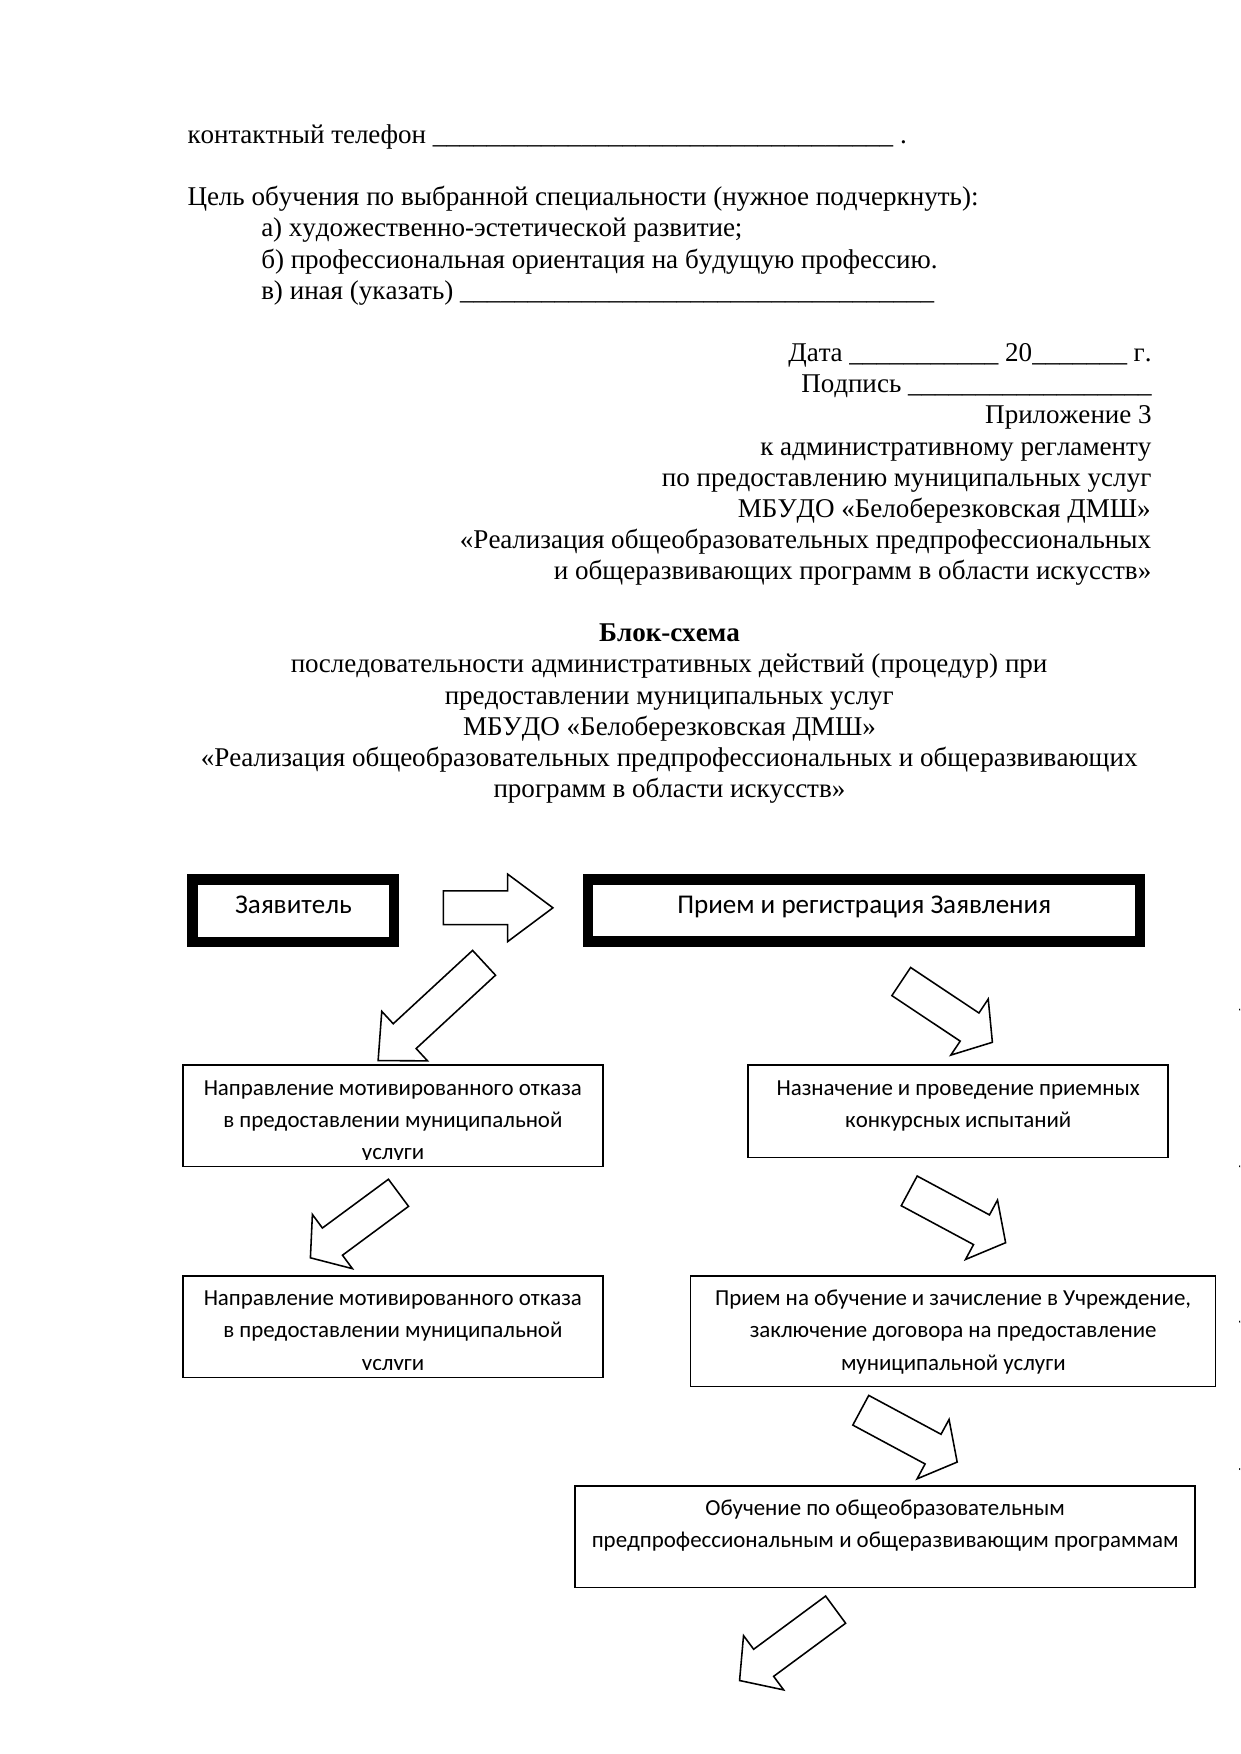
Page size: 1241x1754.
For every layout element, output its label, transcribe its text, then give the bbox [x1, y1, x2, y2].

text контактный телефон __________________________________ . [187, 118, 1152, 149]
text Цель обучения по выбранной специальности (нужное подчеркнуть): [187, 180, 1152, 212]
text в) иная (указать) ___________________________________ [187, 274, 1152, 305]
text Блок-схема [187, 616, 1152, 648]
text Подпись __________________ [187, 367, 1152, 398]
text предоставлении муниципальных услуг МБУДО «Белоберезковская ДМШ» [187, 679, 1152, 741]
text последовательности административных действий (процедур) при [187, 648, 1152, 679]
text Приложение 3 [187, 398, 1152, 429]
text по предоставлению муниципальных услуг [187, 461, 1152, 492]
text «Реализация общеобразовательных предпрофессиональных [187, 523, 1152, 554]
text «Реализация общеобразовательных предпрофессиональных и общеразвивающих программ в области искусств» [187, 741, 1152, 803]
text а) художественно-эстетической развитие; [187, 212, 1152, 243]
text и общеразвивающих программ в области искусств» [187, 554, 1152, 585]
text к административному регламенту [187, 429, 1152, 461]
text МБУДО «Белоберезковская ДМШ» [187, 492, 1152, 523]
text б) профессиональная ориентация на будущую профессию. [187, 243, 1152, 274]
text Дата ___________ 20_______ г. [187, 336, 1152, 367]
